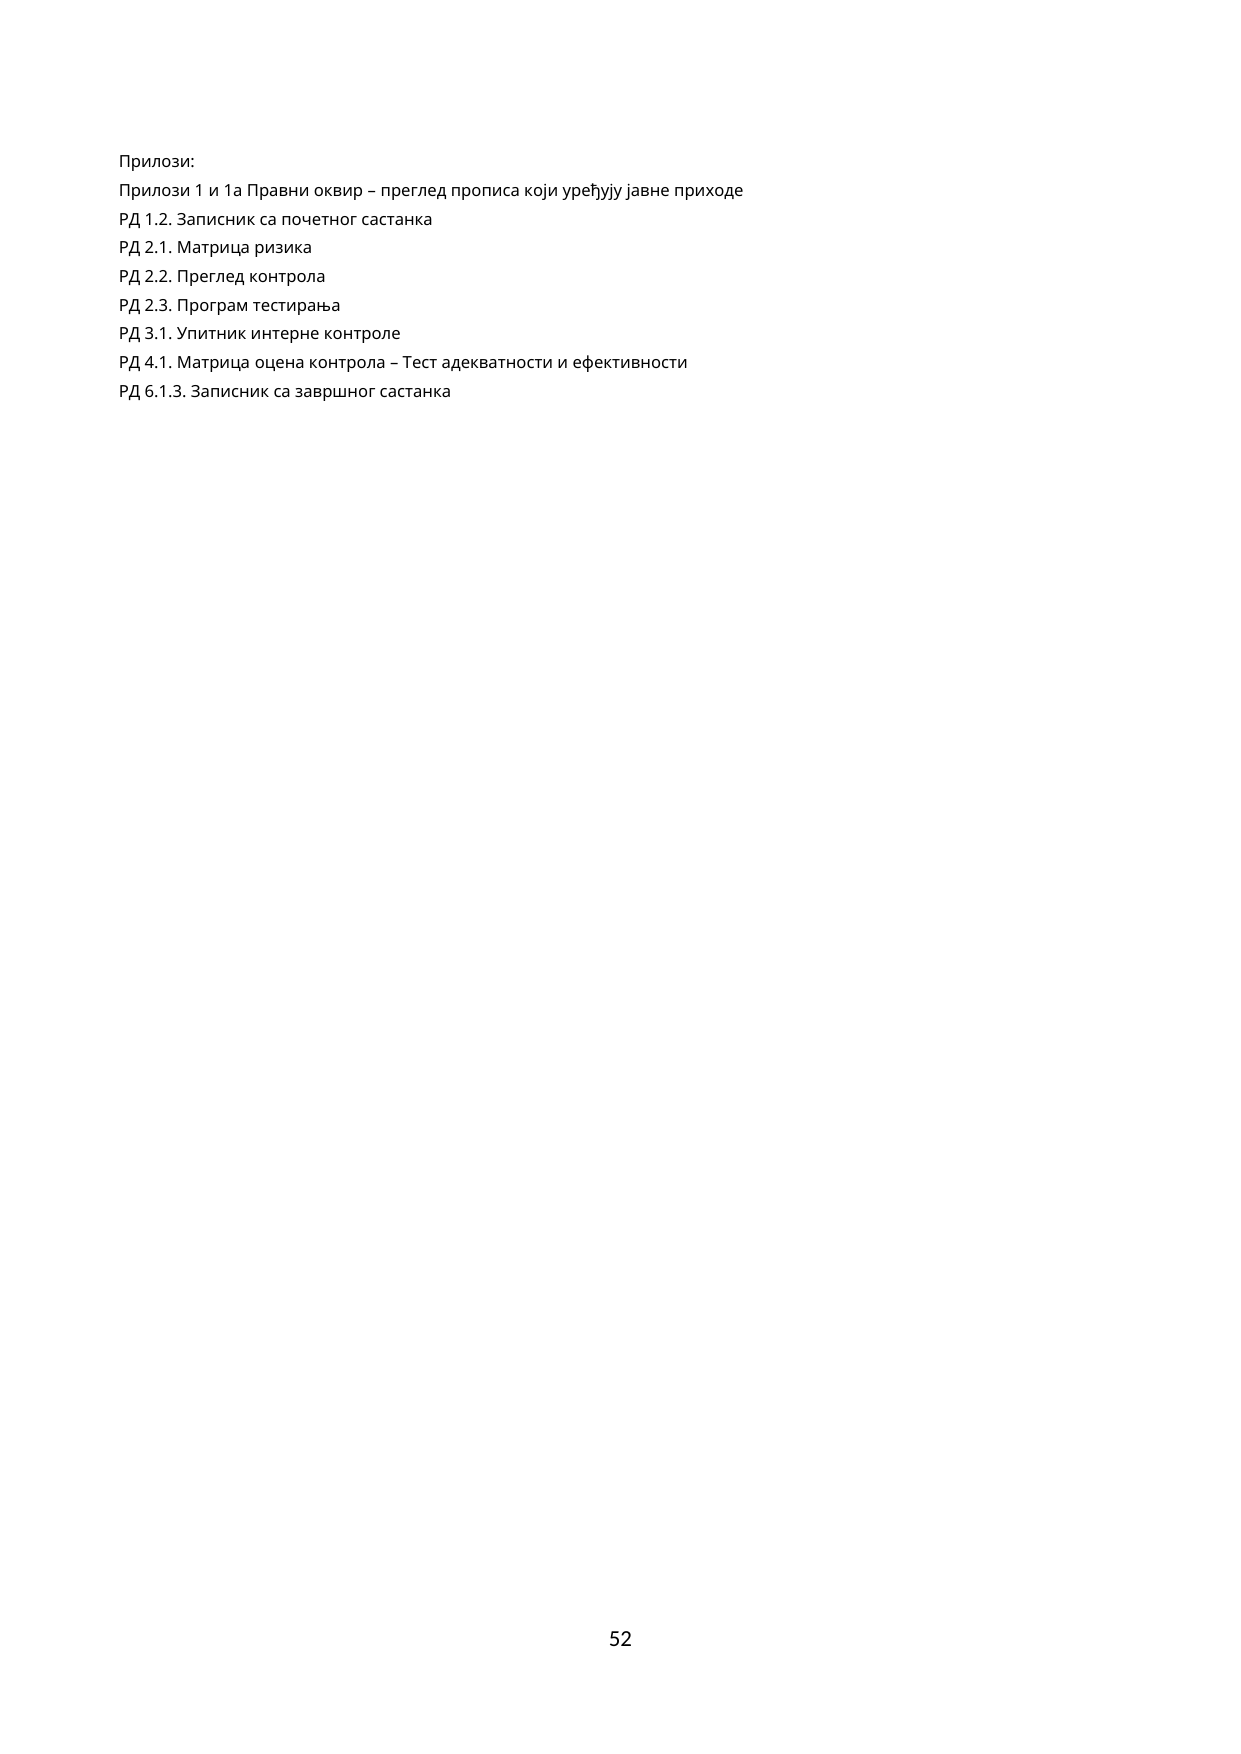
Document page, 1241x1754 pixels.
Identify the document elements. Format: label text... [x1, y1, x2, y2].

subtitle РД 2.2. Преглед контрола [118, 264, 1122, 287]
subtitle РД 2.3. Програм тестирања [118, 293, 1122, 316]
subtitle Прилози 1 и 1а Правни оквир – преглед прописа који уређују јавне приходе [118, 179, 1122, 201]
subtitle Прилози: [118, 150, 1122, 173]
subtitle РД 2.1. Матрица ризика [118, 236, 1122, 259]
subtitle РД 6.1.3. Записник са завршног састанка [118, 379, 1122, 402]
subtitle РД 1.2. Записник са почетног састанка [118, 207, 1122, 230]
subtitle РД 3.1. Упитник интерне контроле [118, 322, 1122, 344]
subtitle РД 4.1. Матрица оцена контрола – Тест адекватности и ефективности [118, 351, 1122, 373]
